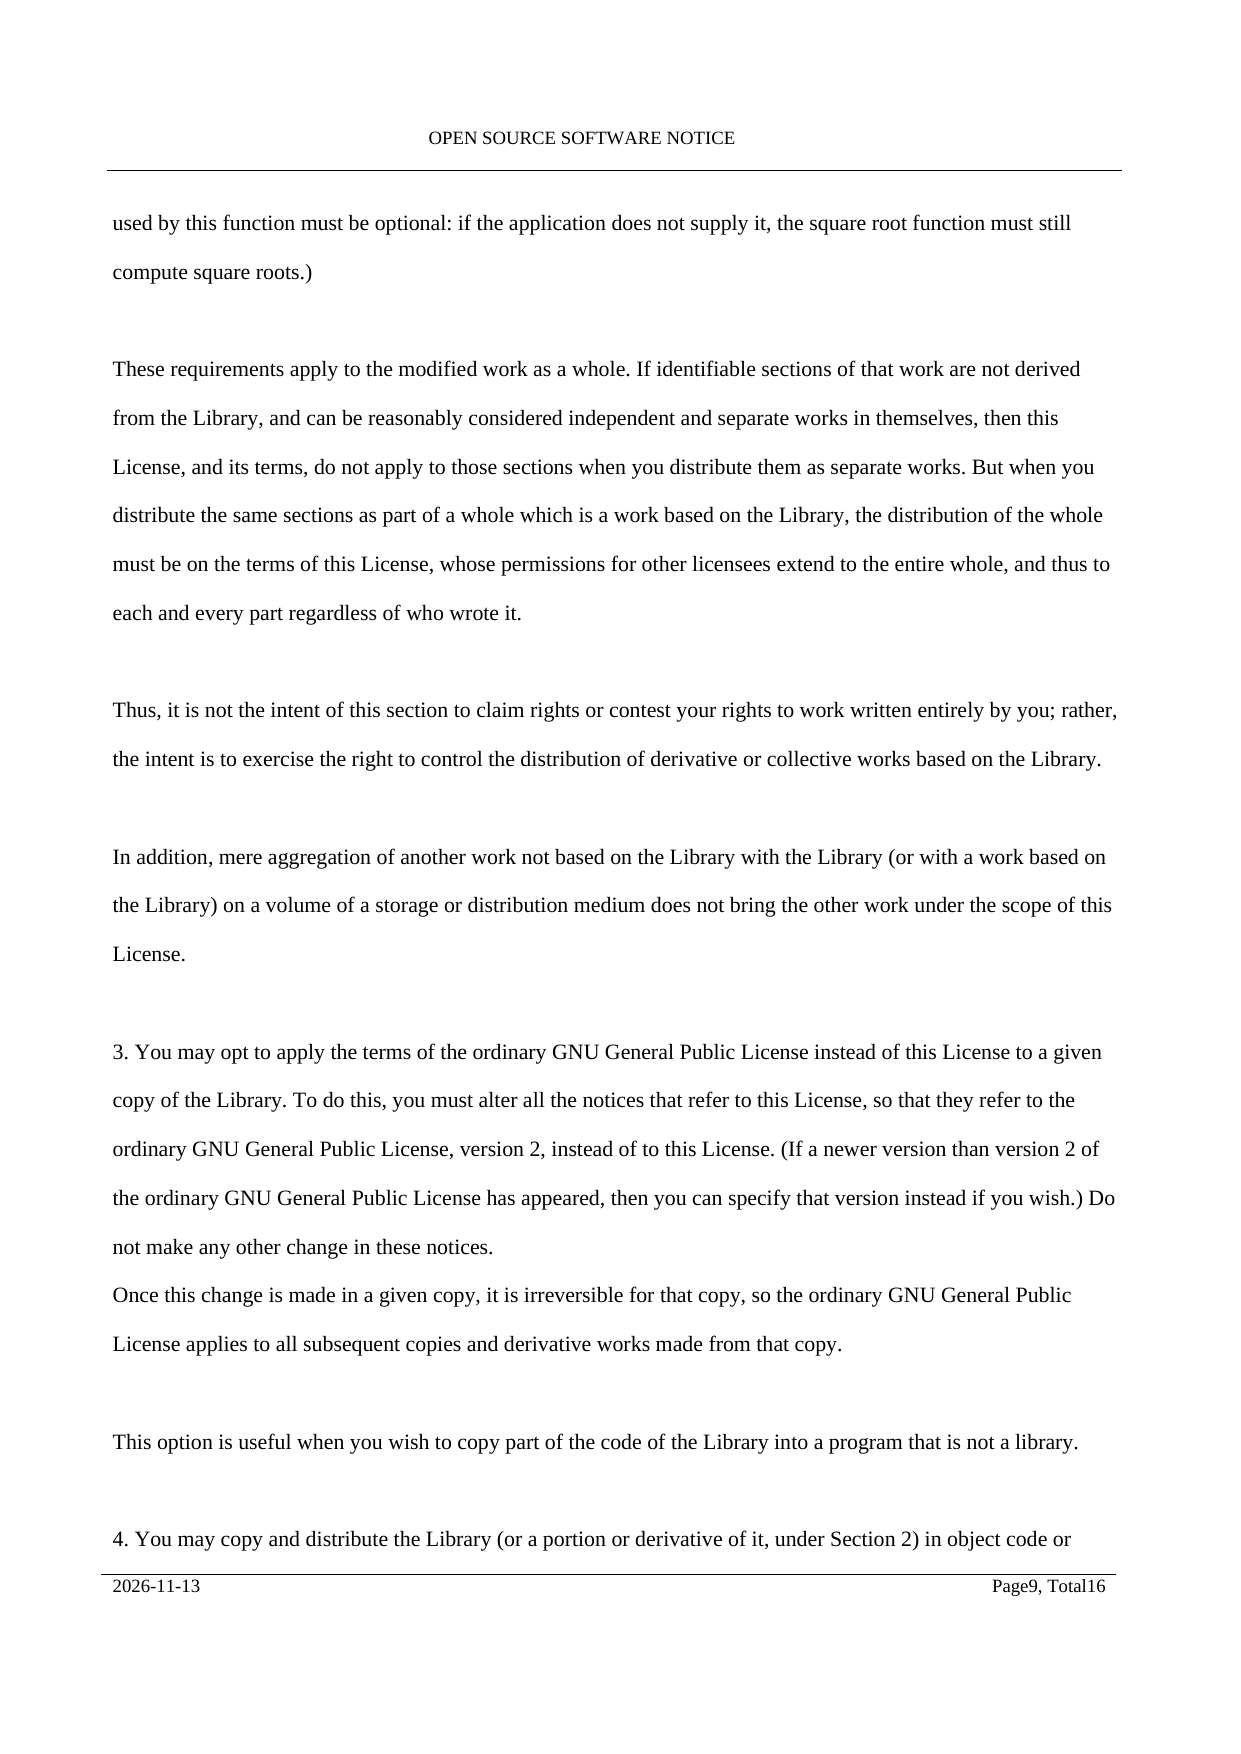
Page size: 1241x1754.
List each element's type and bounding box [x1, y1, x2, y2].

text [112, 206, 1128, 1555]
